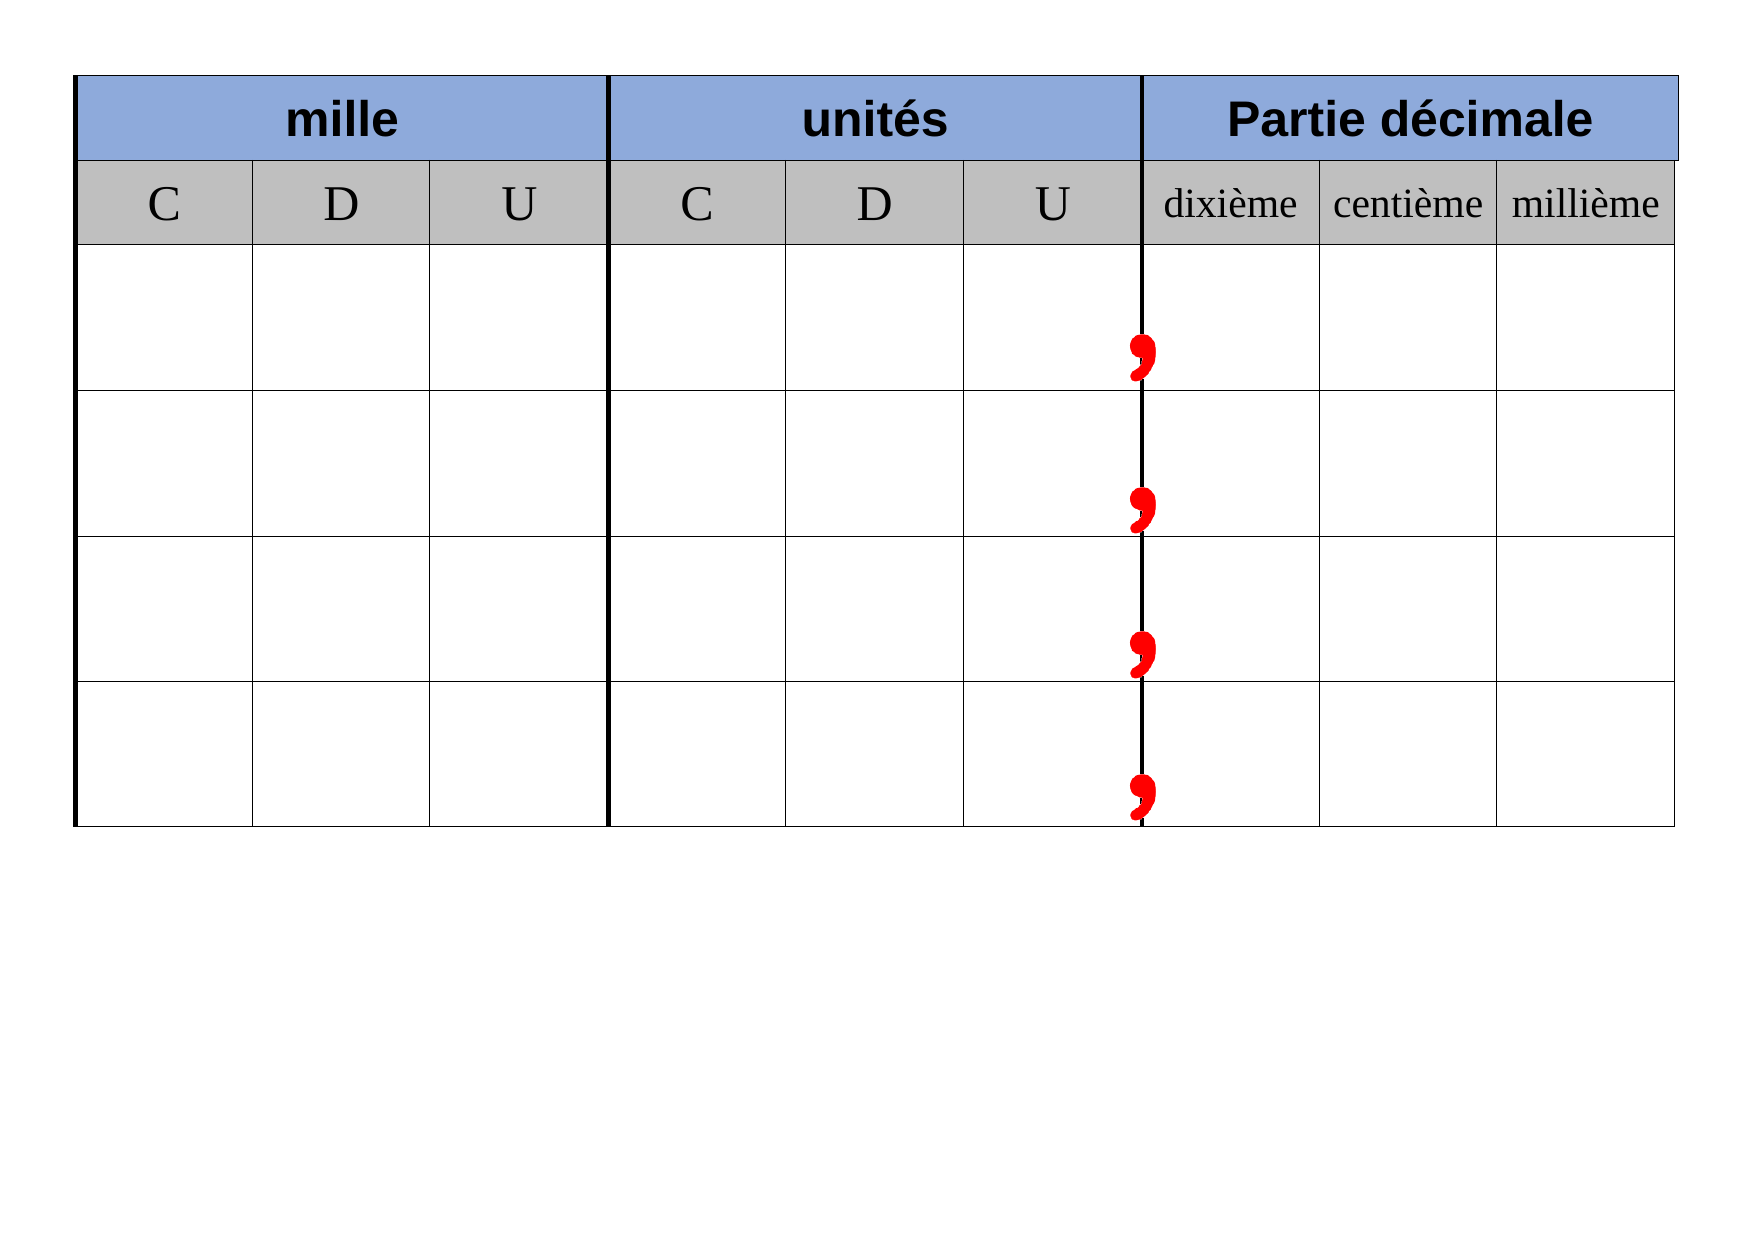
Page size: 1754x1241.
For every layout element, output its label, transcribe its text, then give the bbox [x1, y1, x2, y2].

table_cell [611, 391, 785, 536]
table_cell [1497, 391, 1674, 536]
table_cell [1144, 391, 1319, 536]
table_cell [1497, 682, 1674, 826]
table_cell [78, 391, 252, 536]
table_cell U [964, 161, 1140, 244]
picture [1121, 771, 1162, 823]
table_cell [1144, 245, 1319, 389]
table_cell [1497, 245, 1674, 389]
table_cell millième [1497, 161, 1674, 244]
table_cell D [786, 161, 963, 244]
table_header unités [611, 76, 1140, 160]
table_cell [78, 537, 252, 681]
table_cell dixième [1144, 161, 1319, 244]
picture [1121, 332, 1162, 384]
table_cell [786, 391, 963, 536]
table_cell [430, 537, 606, 681]
table_cell [611, 245, 785, 389]
table_cell [611, 682, 785, 826]
table_cell [1144, 682, 1319, 826]
table_cell [611, 537, 785, 681]
table_cell centième [1320, 161, 1496, 244]
table_cell [253, 245, 429, 389]
table_cell [964, 391, 1140, 536]
picture [1121, 628, 1162, 681]
table_cell [1320, 682, 1496, 826]
table_cell [253, 391, 429, 536]
table_cell [1320, 391, 1496, 536]
table_cell [964, 537, 1140, 681]
table_cell [786, 537, 963, 681]
table_cell [78, 682, 252, 826]
table_cell [78, 245, 252, 389]
table_cell D [253, 161, 429, 244]
table_cell C [78, 161, 252, 244]
table_cell [964, 245, 1140, 389]
table_cell [1144, 537, 1319, 681]
table_cell [1497, 537, 1674, 681]
table_cell [253, 682, 429, 826]
table_cell [964, 682, 1140, 826]
table_cell [430, 391, 606, 536]
table_header mille [78, 76, 606, 160]
table_cell [1320, 245, 1496, 389]
table_cell C [611, 161, 785, 244]
table_cell [1320, 537, 1496, 681]
table_cell [430, 682, 606, 826]
table_cell [786, 245, 963, 389]
table_cell [430, 245, 606, 389]
table_cell [253, 537, 429, 681]
table_header Partie décimale [1144, 76, 1678, 160]
table_cell [786, 682, 963, 826]
table_cell U [430, 161, 606, 244]
picture [1121, 484, 1162, 536]
